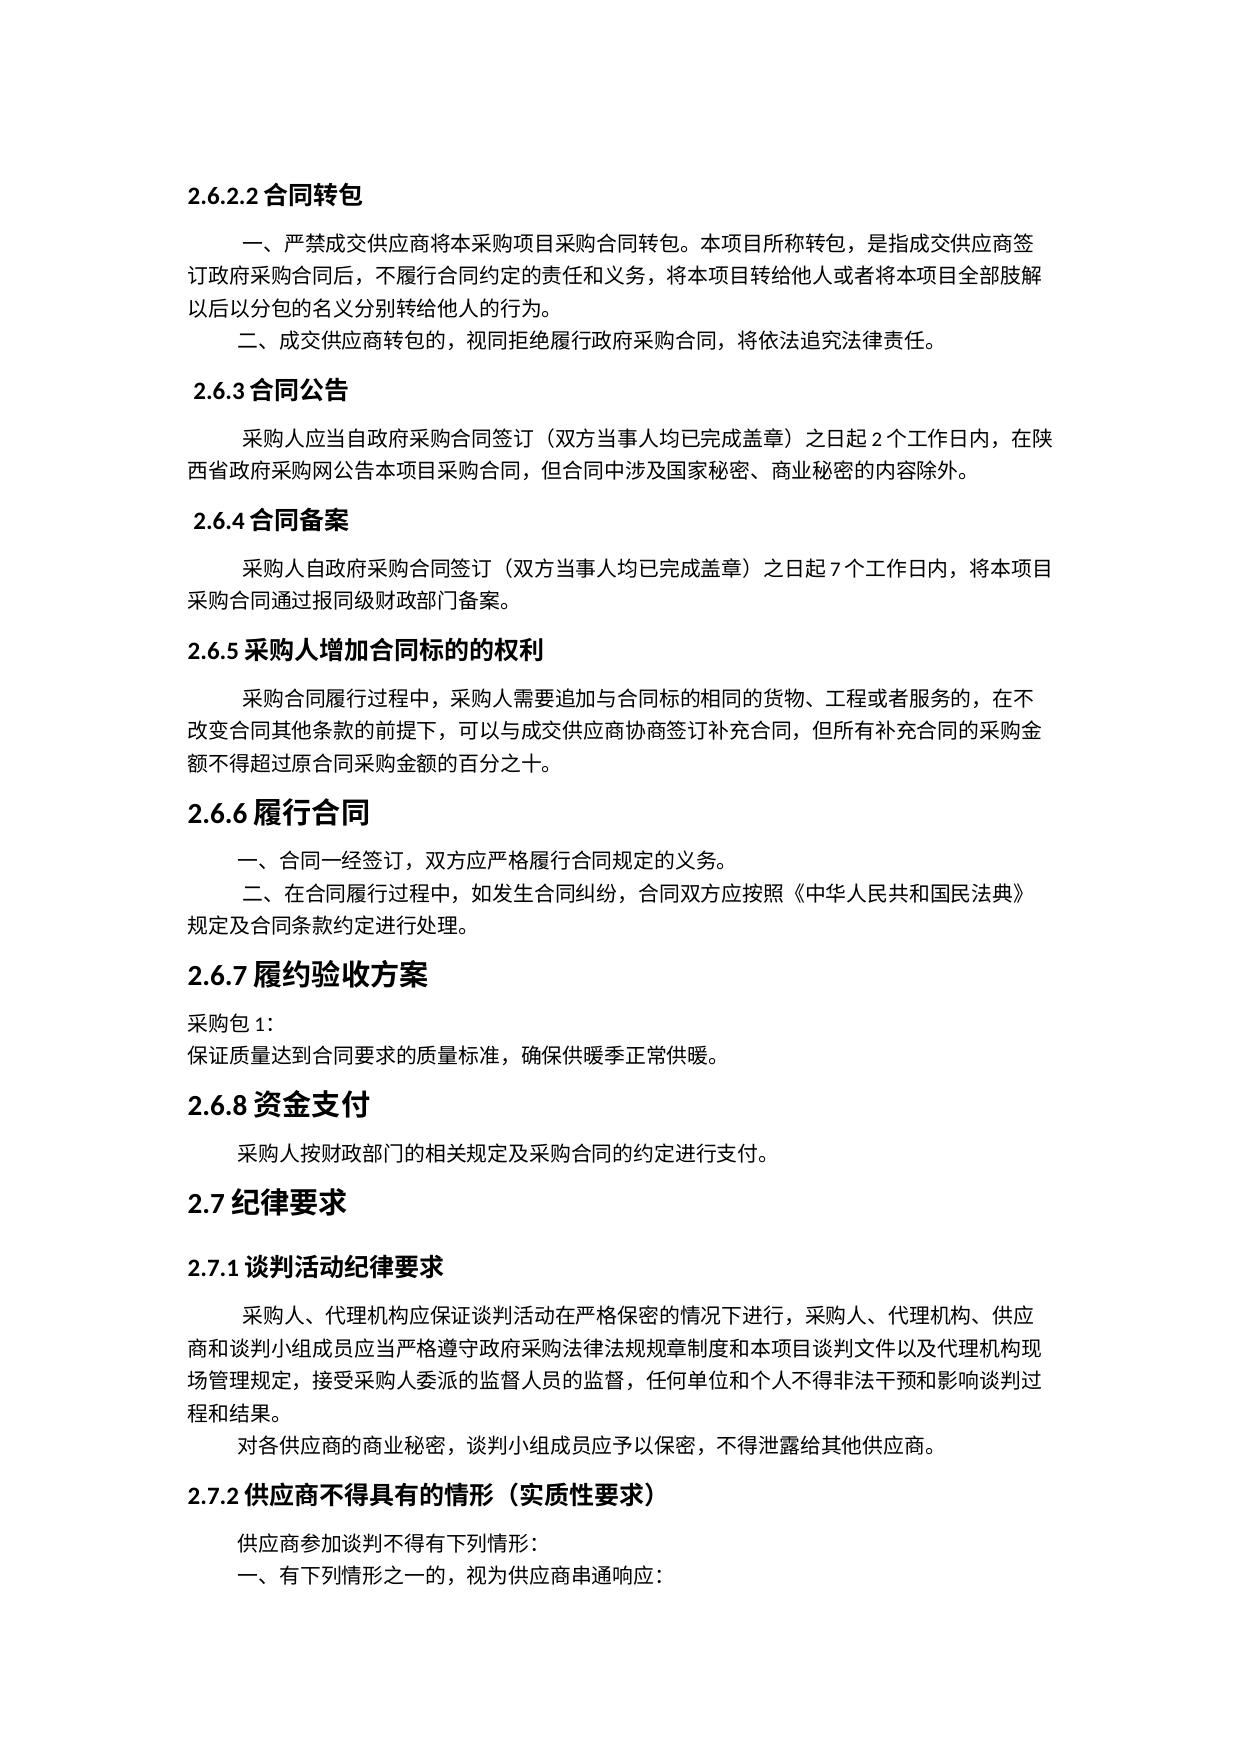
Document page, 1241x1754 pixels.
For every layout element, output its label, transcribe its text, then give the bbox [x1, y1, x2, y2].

text 2.6.8资金支付 [187, 1072, 1053, 1137]
text 采购人应当自政府采购合同签订（双方当事人均已完成盖章）之日起2个工作日内，在陕西省政府采购网公告本项目采购合同，但合同中涉及国家秘密、商业秘密的内容除外。 [187, 422, 1053, 487]
text 2.6.2.2合同转包 [187, 162, 1053, 227]
text 采购人、代理机构应保证谈判活动在严格保密的情况下进行，采购人、代理机构、供应商和谈判小组成员应当严格遵守政府采购法律法规规章制度和本项目谈判文件以及代理机构现场管理规定，接受采购人委派的监督人员的监督，任何单位和个人不得非法干预和影响谈判过程和结果。 [187, 1299, 1053, 1429]
text 一、严禁成交供应商将本采购项目采购合同转包。本项目所称转包，是指成交供应商签订政府采购合同后，不履行合同约定的责任和义务，将本项目转给他人或者将本项目全部肢解以后以分包的名义分别转给他人的行为。 [187, 227, 1053, 324]
text 采购人按财政部门的相关规定及采购合同的约定进行支付。 [187, 1137, 1053, 1169]
text 二、成交供应商转包的，视同拒绝履行政府采购合同，将依法追究法律责任。 [187, 324, 1053, 357]
text 2.6.6履行合同 [187, 779, 1053, 844]
text 采购包1： [187, 1007, 1053, 1039]
text 2.7.2供应商不得具有的情形（实质性要求） [187, 1462, 1053, 1527]
text 供应商参加谈判不得有下列情形： [187, 1527, 1053, 1559]
text 2.7纪律要求 [187, 1169, 1053, 1234]
text 2.6.5采购人增加合同标的的权利 [187, 617, 1053, 682]
text 保证质量达到合同要求的质量标准，确保供暖季正常供暖。 [187, 1039, 1053, 1072]
text 二、在合同履行过程中，如发生合同纠纷，合同双方应按照《中华人民共和国民法典》规定及合同条款约定进行处理。 [187, 877, 1053, 942]
text 一、有下列情形之一的，视为供应商串通响应： [187, 1559, 1053, 1592]
text 对各供应商的商业秘密，谈判小组成员应予以保密，不得泄露给其他供应商。 [187, 1429, 1053, 1462]
text 采购人自政府采购合同签订（双方当事人均已完成盖章）之日起7个工作日内，将本项目采购合同通过报同级财政部门备案。 [187, 552, 1053, 617]
text 2.7.1谈判活动纪律要求 [187, 1234, 1053, 1299]
text 2.6.7履约验收方案 [187, 942, 1053, 1007]
text 采购合同履行过程中，采购人需要追加与合同标的相同的货物、工程或者服务的，在不改变合同其他条款的前提下，可以与成交供应商协商签订补充合同，但所有补充合同的采购金额不得超过原合同采购金额的百分之十。 [187, 682, 1053, 779]
text 2.6.3合同公告 [187, 357, 1053, 422]
text 一、合同一经签订，双方应严格履行合同规定的义务。 [187, 844, 1053, 877]
text 2.6.4合同备案 [187, 487, 1053, 552]
